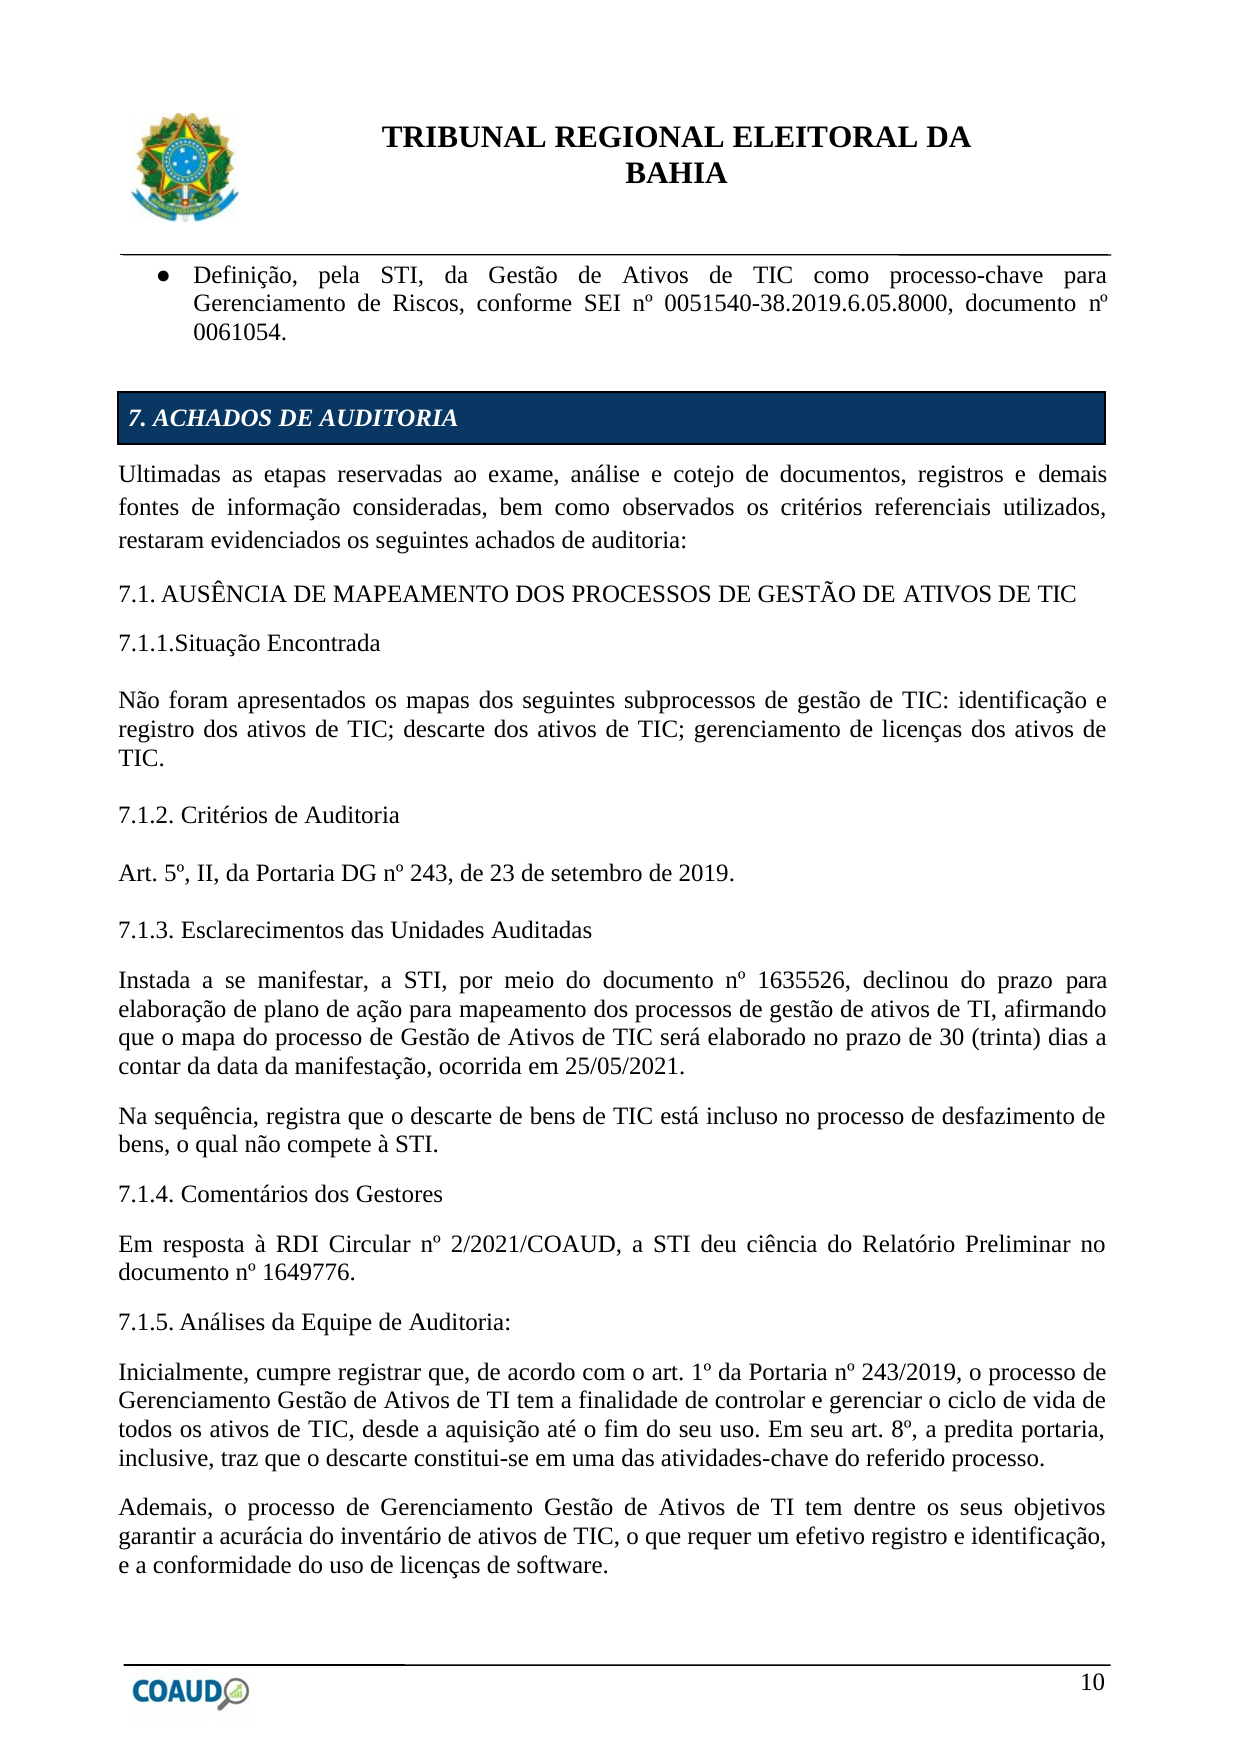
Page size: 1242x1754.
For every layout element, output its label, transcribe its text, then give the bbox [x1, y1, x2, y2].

text Em resposta à RDI Circular nº 2/2021/COAUD, a STI deu ciência do Relatório Preliminar no documento nº 1649776. [118, 1229, 1107, 1286]
text Não foram apresentados os mapas dos seguintes subprocessos de gestão de TIC: identificação e registro dos ativos de TIC; descarte dos ativos de TIC; gerenciamento de licenças dos ativos de TIC. [118, 685, 1108, 772]
list Comentários dos Gestores [118, 1179, 1133, 1208]
text Ultimadas as etapas reservadas ao exame, análise e cotejo de documentos, registros e demais fontes de informação consideradas, bem como observados os critérios referenciais utilizados, restaram evidenciados os seguintes achados de auditoria: [118, 397, 1107, 554]
list Critérios de Auditoria [118, 800, 1133, 829]
list Análises da Equipe de Auditoria: [118, 1307, 1133, 1336]
text Ademais, o processo de Gerenciamento Gestão de Ativos de TI tem dentre os seus objetivos garantir a acurácia do inventário de ativos de TIC, o que requer um efetivo registro e identificação, e a conformidade do uso de licenças de software. [118, 1492, 1107, 1579]
list AUSÊNCIA DE MAPEAMENTO DOS PROCESSOS DE GESTÃO DE ATIVOS DE TIC 7.1.1.Situação Encontrada [118, 579, 1077, 657]
text Inicialmente, cumpre registrar que, de acordo com o art. 1º da Portaria nº 243/2019, o processo de Gerenciamento Gestão de Ativos de TI tem a finalidade de controlar e gerenciar o ciclo de vida de todos os ativos de TIC, desde a aquisição até o fim do seu uso. Em seu art. 8º, a predita portaria, inclusive, traz que o descarte constitui-se em uma das atividades-chave do referido processo. [118, 1357, 1107, 1472]
picture [130, 1666, 250, 1726]
text Art. 5º, II, da Portaria DG nº 243, de 23 de setembro de 2019. [118, 858, 1133, 887]
list Definição, pela STI, da Gestão de Ativos de TIC como processo-chave para Gerenciamento de Riscos, conforme SEI nº 0051540-38.2019.6.05.8000, documento nº 0061054. [156, 259, 1108, 346]
text Na sequência, registra que o descarte de bens de TIC está incluso no processo de desfazimento de bens, o qual não compete à STI. [118, 1101, 1108, 1158]
picture [130, 113, 240, 222]
text Instada a se manifestar, a STI, por meio do documento nº 1635526, declinou do prazo para elaboração de plano de ação para mapeamento dos processos de gestão de ativos de TI, afirmando que o mapa do processo de Gestão de Ativos de TIC será elaborado no prazo de 30 (trinta) dias a contar da data da manifestação, ocorrida em 25/05/2021. [118, 965, 1108, 1080]
list Esclarecimentos das Unidades Auditadas [118, 915, 1133, 944]
